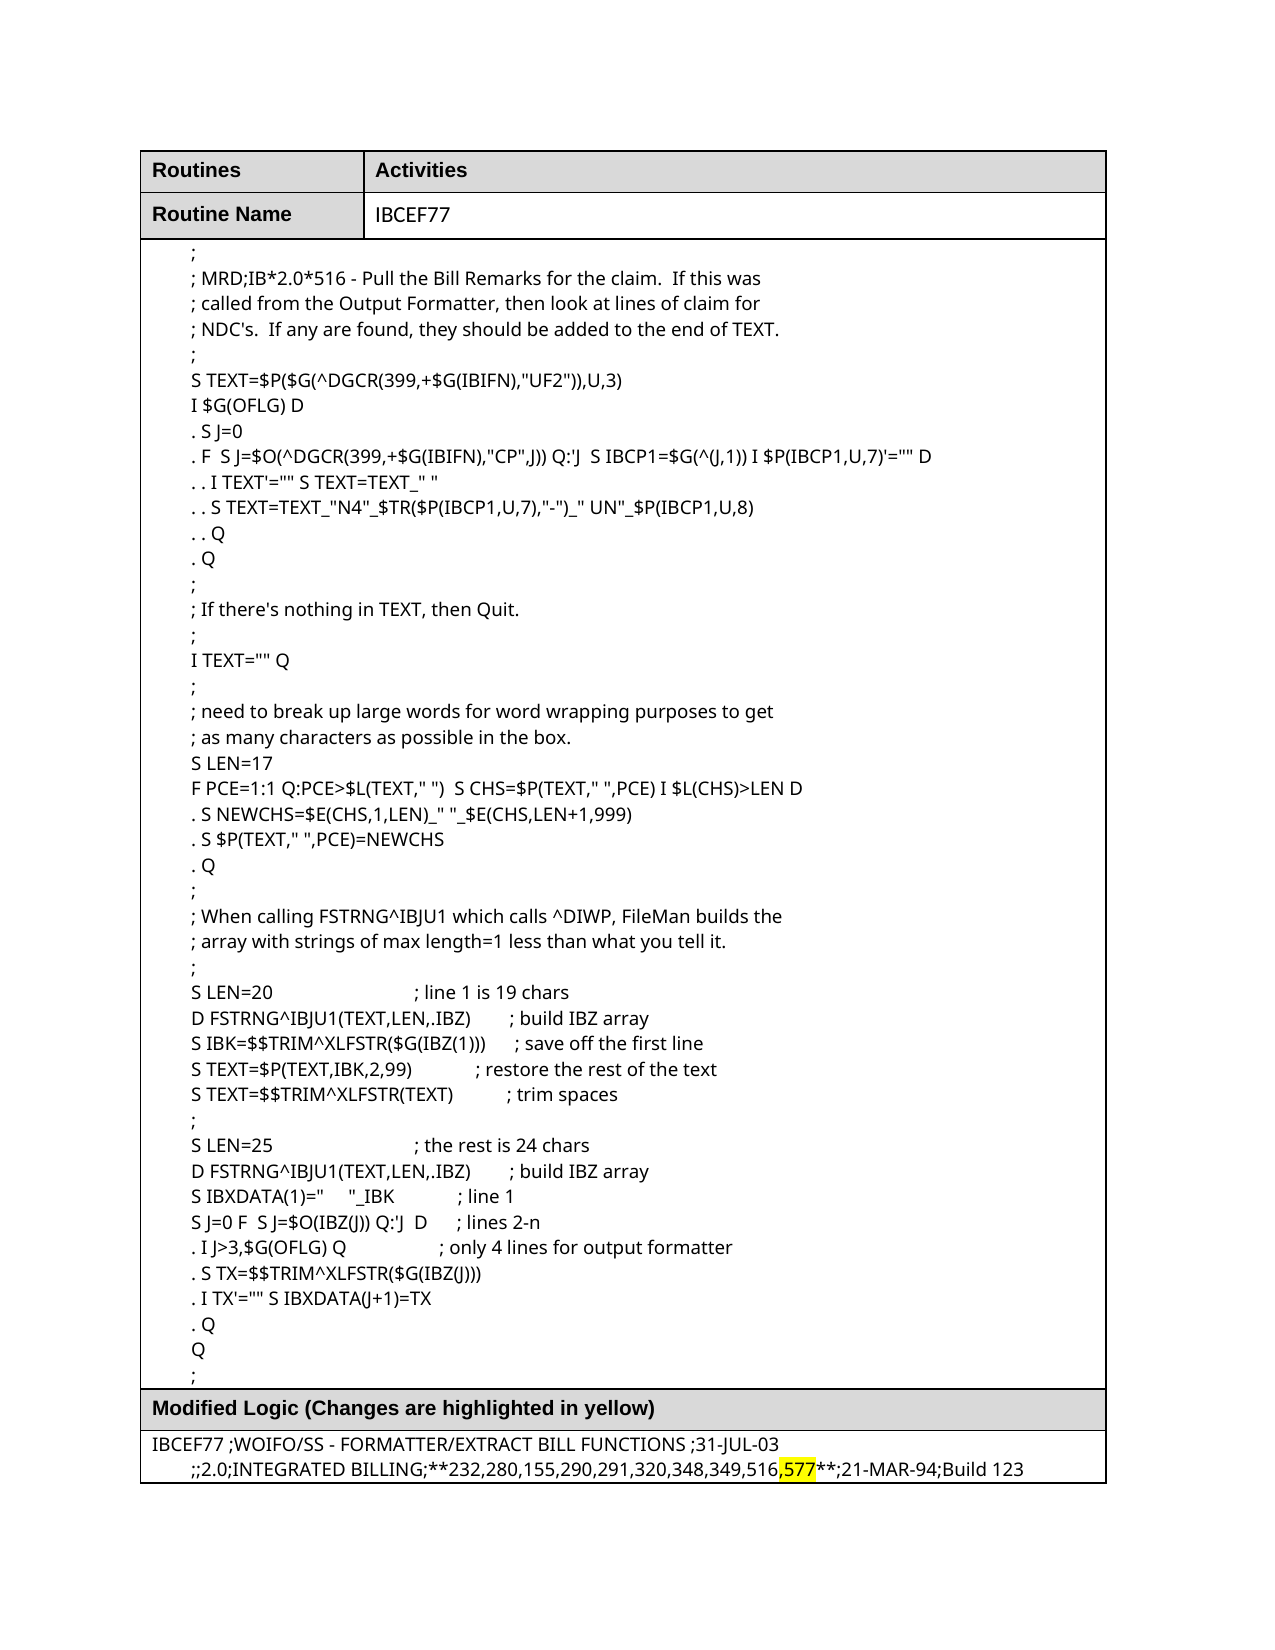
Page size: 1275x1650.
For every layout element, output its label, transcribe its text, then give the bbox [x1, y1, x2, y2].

table_cell IBCEF77 [365, 193, 1105, 238]
table_header Activities [365, 152, 1105, 192]
table_cell Routine Name [141, 193, 363, 238]
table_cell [141, 240, 1105, 1388]
table_cell Modified Logic (Changes are highlighted in yellow) [141, 1390, 1105, 1430]
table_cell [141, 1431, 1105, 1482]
table_header Routines [141, 152, 363, 192]
